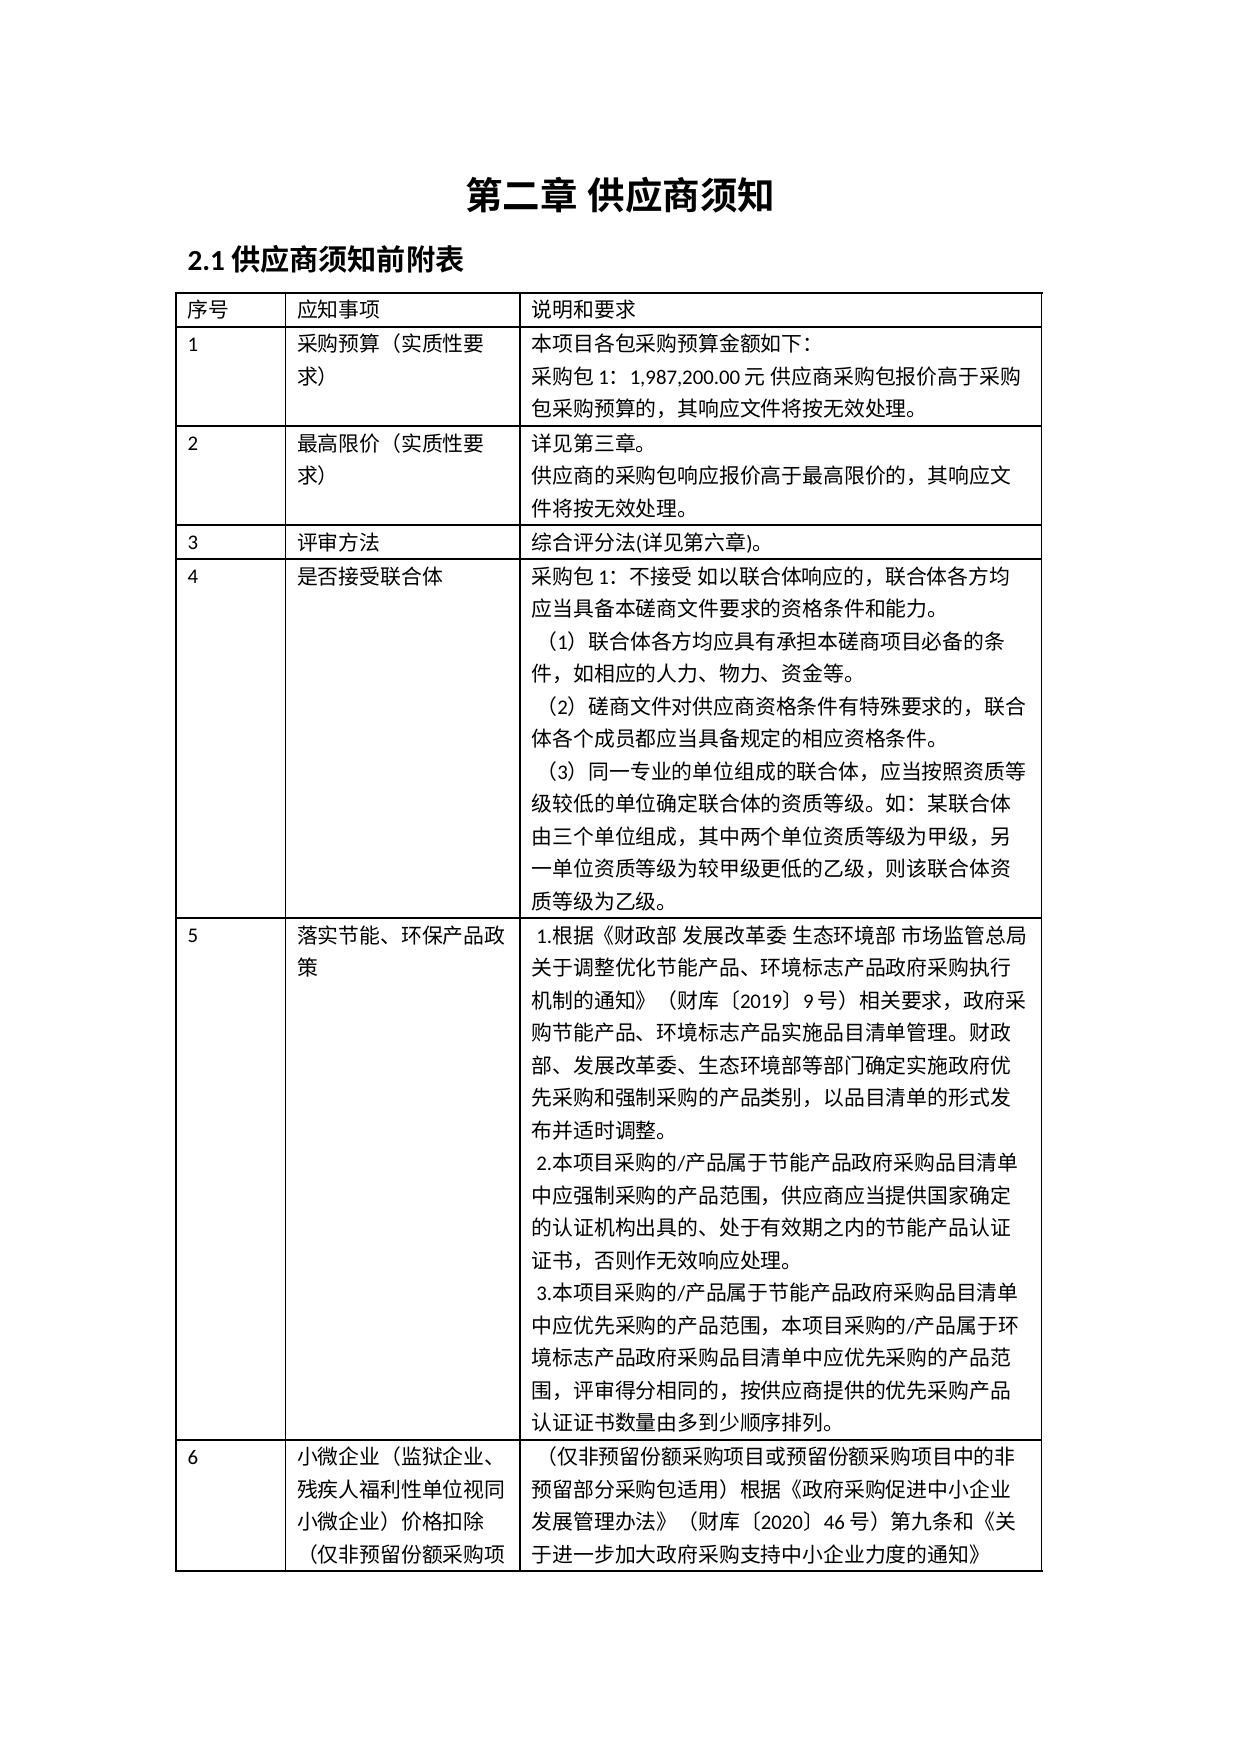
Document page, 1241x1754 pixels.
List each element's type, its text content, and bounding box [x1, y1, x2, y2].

table_cell 1.根据《财政部 发展改革委 生态环境部 市场监管总局关于调整优化节能产品、环境标志产品政府采购执行机制的通知》（财库〔2019〕9号）相关要求，政府采购节能产品、环境标志产品实施品目清单管理。财政部、发展改革委、生态环境部等部门确定实施政府优先采购和强制采购的产品类别，以品目清单的形式发布并适时调整。 2.本项目采购的/产品属于节能产品政府采购品目清单中应强制采购的产品范围，供应商应当提供国家确定的认证机构出具的、处于有效期之内的节能产品认证证书，否则作无效响应处理。 3.本项目采购的/产品属于节能产品政府采购品目清单中应优先采购的产品范围，本项目采购的/产品属于环境标志产品政府采购品目清单中应优先采购的产品范围，评审得分相同的，按供应商提供的优先采购产品认证证书数量由多到少顺序排列。 [521, 919, 1041, 1439]
text 第二章 供应商须知 [187, 162, 1053, 227]
table_cell 6 [177, 1441, 285, 1570]
table_header 应知事项 [286, 294, 519, 326]
text 2.1供应商须知前附表 [187, 227, 1053, 292]
table_cell 评审方法 [286, 526, 519, 558]
table_cell 1 [177, 328, 285, 425]
table_cell 是否接受联合体 [286, 560, 519, 917]
table_cell 详见第三章。 供应商的采购包响应报价高于最高限价的，其响应文件将按无效处理。 [521, 427, 1041, 524]
table_cell 最高限价（实质性要求） [286, 427, 519, 524]
table_cell 4 [177, 560, 285, 917]
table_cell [286, 1441, 519, 1570]
table_cell 本项目各包采购预算金额如下： 采购包1：1,987,200.00元 供应商采购包报价高于采购包采购预算的，其响应文件将按无效处理。 [521, 328, 1041, 425]
table_cell 综合评分法(详见第六章)。 [521, 526, 1041, 558]
table_cell 5 [177, 919, 285, 1439]
table_cell 3 [177, 526, 285, 558]
table_cell 采购包1：不接受 如以联合体响应的，联合体各方均应当具备本磋商文件要求的资格条件和能力。 （1）联合体各方均应具有承担本磋商项目必备的条件，如相应的人力、物力、资金等。 （2）磋商文件对供应商资格条件有特殊要求的，联合体各个成员都应当具备规定的相应资格条件。 （3）同一专业的单位组成的联合体，应当按照资质等级较低的单位确定联合体的资质等级。如：某联合体由三个单位组成，其中两个单位资质等级为甲级，另一单位资质等级为较甲级更低的乙级，则该联合体资质等级为乙级。 [521, 560, 1041, 917]
table_header 序号 [177, 294, 285, 326]
table_cell 落实节能、环保产品政策 [286, 919, 519, 1439]
table_cell 2 [177, 427, 285, 524]
table_cell 采购预算（实质性要求） [286, 328, 519, 425]
table_header 说明和要求 [521, 294, 1041, 326]
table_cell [521, 1441, 1041, 1570]
